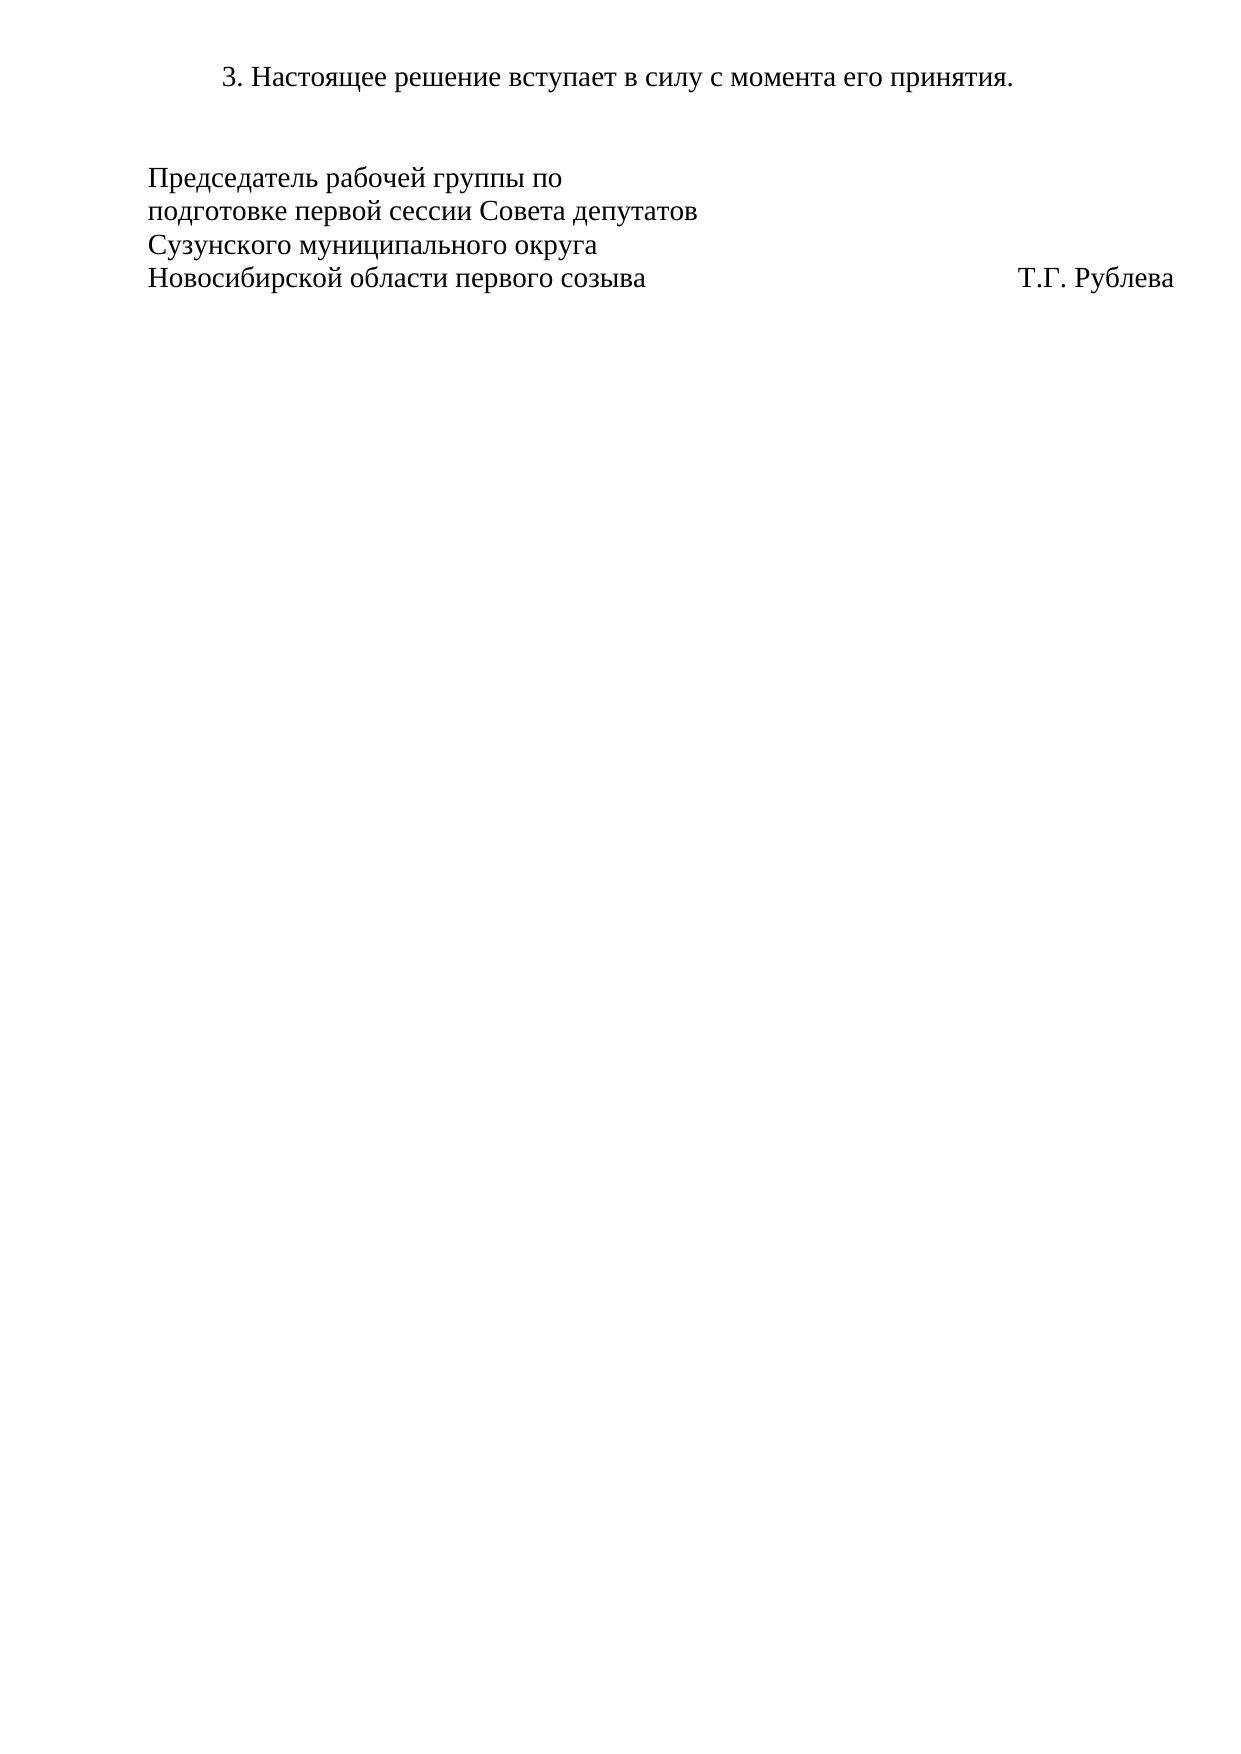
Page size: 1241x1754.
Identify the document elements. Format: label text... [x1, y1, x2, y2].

text Сузунского муниципального округа [148, 227, 1181, 260]
text Председатель рабочей группы по [148, 160, 1181, 193]
text Новосибирской области первого созыва Т.Г. Рублева [148, 260, 1181, 294]
text 3. Настоящее решение вступает в силу с момента его принятия. [148, 59, 1181, 93]
text подготовке первой сессии Совета депутатов [148, 193, 1181, 227]
